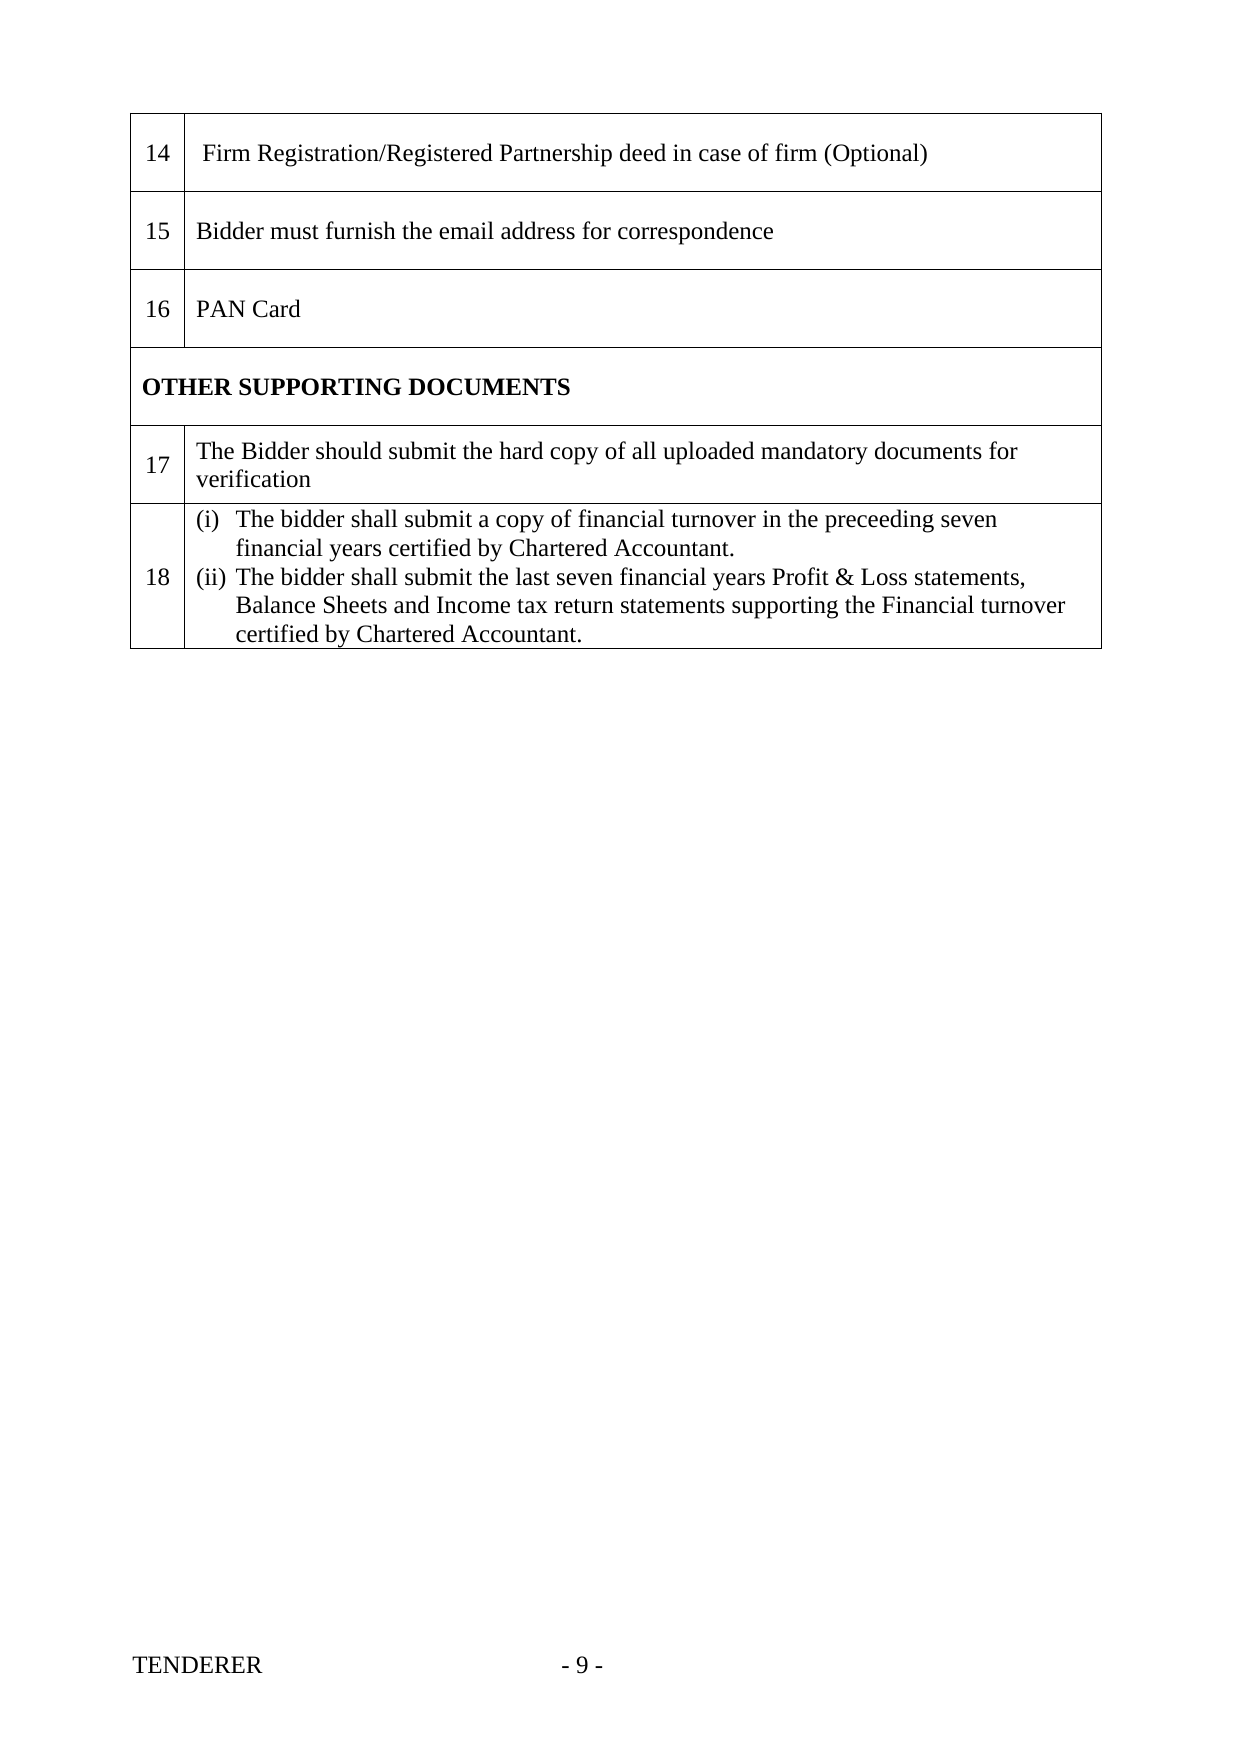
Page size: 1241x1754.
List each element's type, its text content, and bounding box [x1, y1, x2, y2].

table_cell Firm Registration/Registered Partnership deed in case of firm (Optional) [185, 114, 1101, 191]
table_cell 18 [131, 504, 184, 648]
table_cell The Bidder should submit the hard copy of all uploaded mandatory documents for verification [185, 426, 1101, 503]
table_cell Bidder must furnish the email address for correspondence [185, 192, 1101, 269]
table_cell The bidder shall submit a copy of financial turnover in the preceeding seven financial years certified by Chartered Accountant. The bidder shall submit the last seven financial years Profit & Loss statements, Balance Sheets and Income tax return statements supporting the Financial turnover certified by Chartered Accountant. [185, 504, 1101, 648]
table_cell OTHER SUPPORTING DOCUMENTS [131, 348, 1101, 425]
table_cell 14 [131, 114, 184, 191]
table_cell 16 [131, 270, 184, 347]
table_cell 17 [131, 426, 184, 503]
table_cell PAN Card [185, 270, 1101, 347]
table_cell 15 [131, 192, 184, 269]
